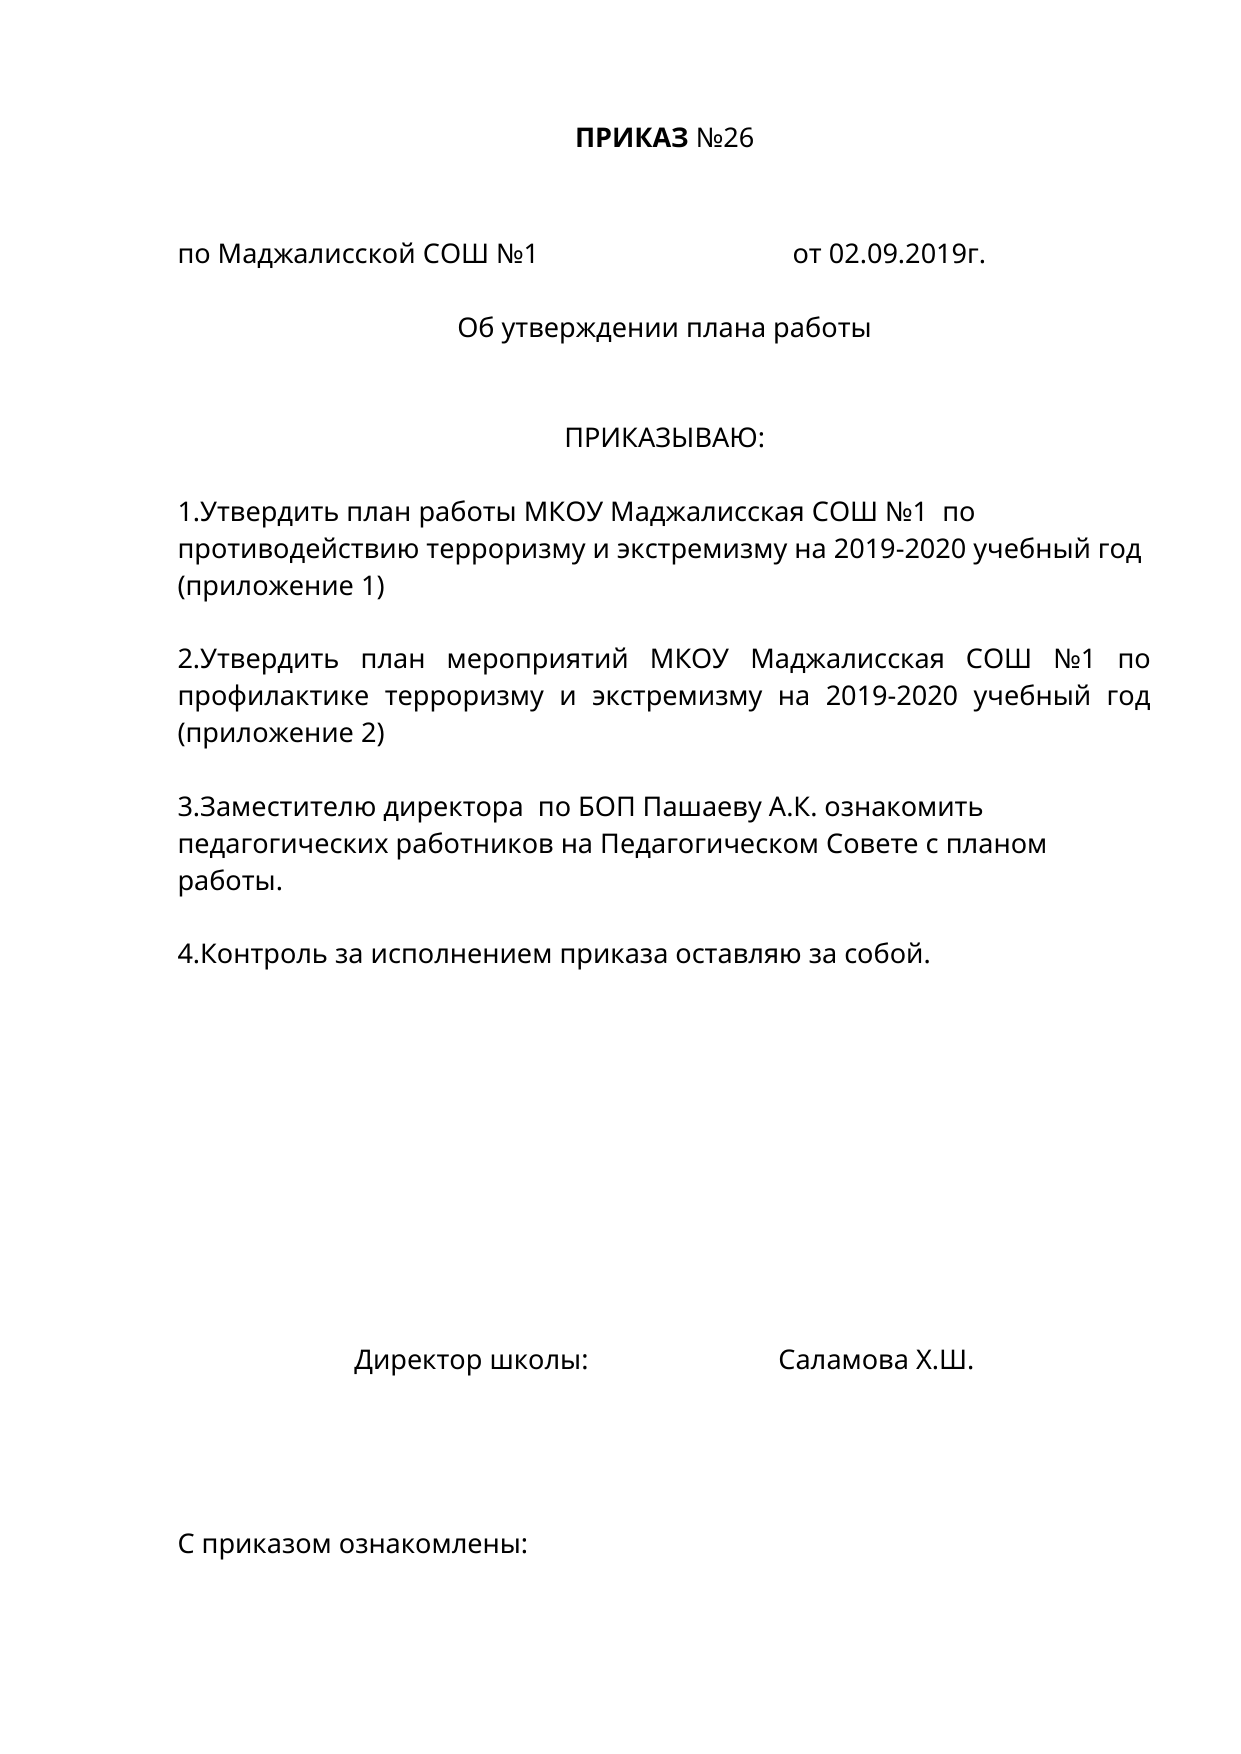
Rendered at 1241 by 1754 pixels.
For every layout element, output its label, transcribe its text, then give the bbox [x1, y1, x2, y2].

text 2.Утвердить план мероприятий МКОУ Маджалисская СОШ №1 по профилактике терроризму и экстремизму на 2019-2020 учебный год (приложение 2) [177, 640, 1152, 751]
text Об утверждении плана работы [177, 308, 1152, 345]
text Директор школы: Саламова Х.Ш. [177, 1341, 1152, 1377]
text ПРИКАЗЫВАЮ: [177, 419, 1152, 456]
text С приказом ознакомлены: [177, 1525, 1152, 1562]
text 1.Утвердить план работы МКОУ Маджалисская СОШ №1 по противодействию терроризму и экстремизму на 2019-2020 учебный год (приложение 1) [177, 492, 1152, 603]
text ПРИКАЗ №26 [177, 118, 1152, 155]
text 3.Заместителю директора по БОП Пашаеву А.К. ознакомить педагогических работников на Педагогическом Совете с планом работы. [177, 787, 1152, 898]
text по Маджалисской СОШ №1 от 02.09.2019г. [177, 234, 1152, 271]
text 4.Контроль за исполнением приказа оставляю за собой. [177, 935, 1152, 972]
